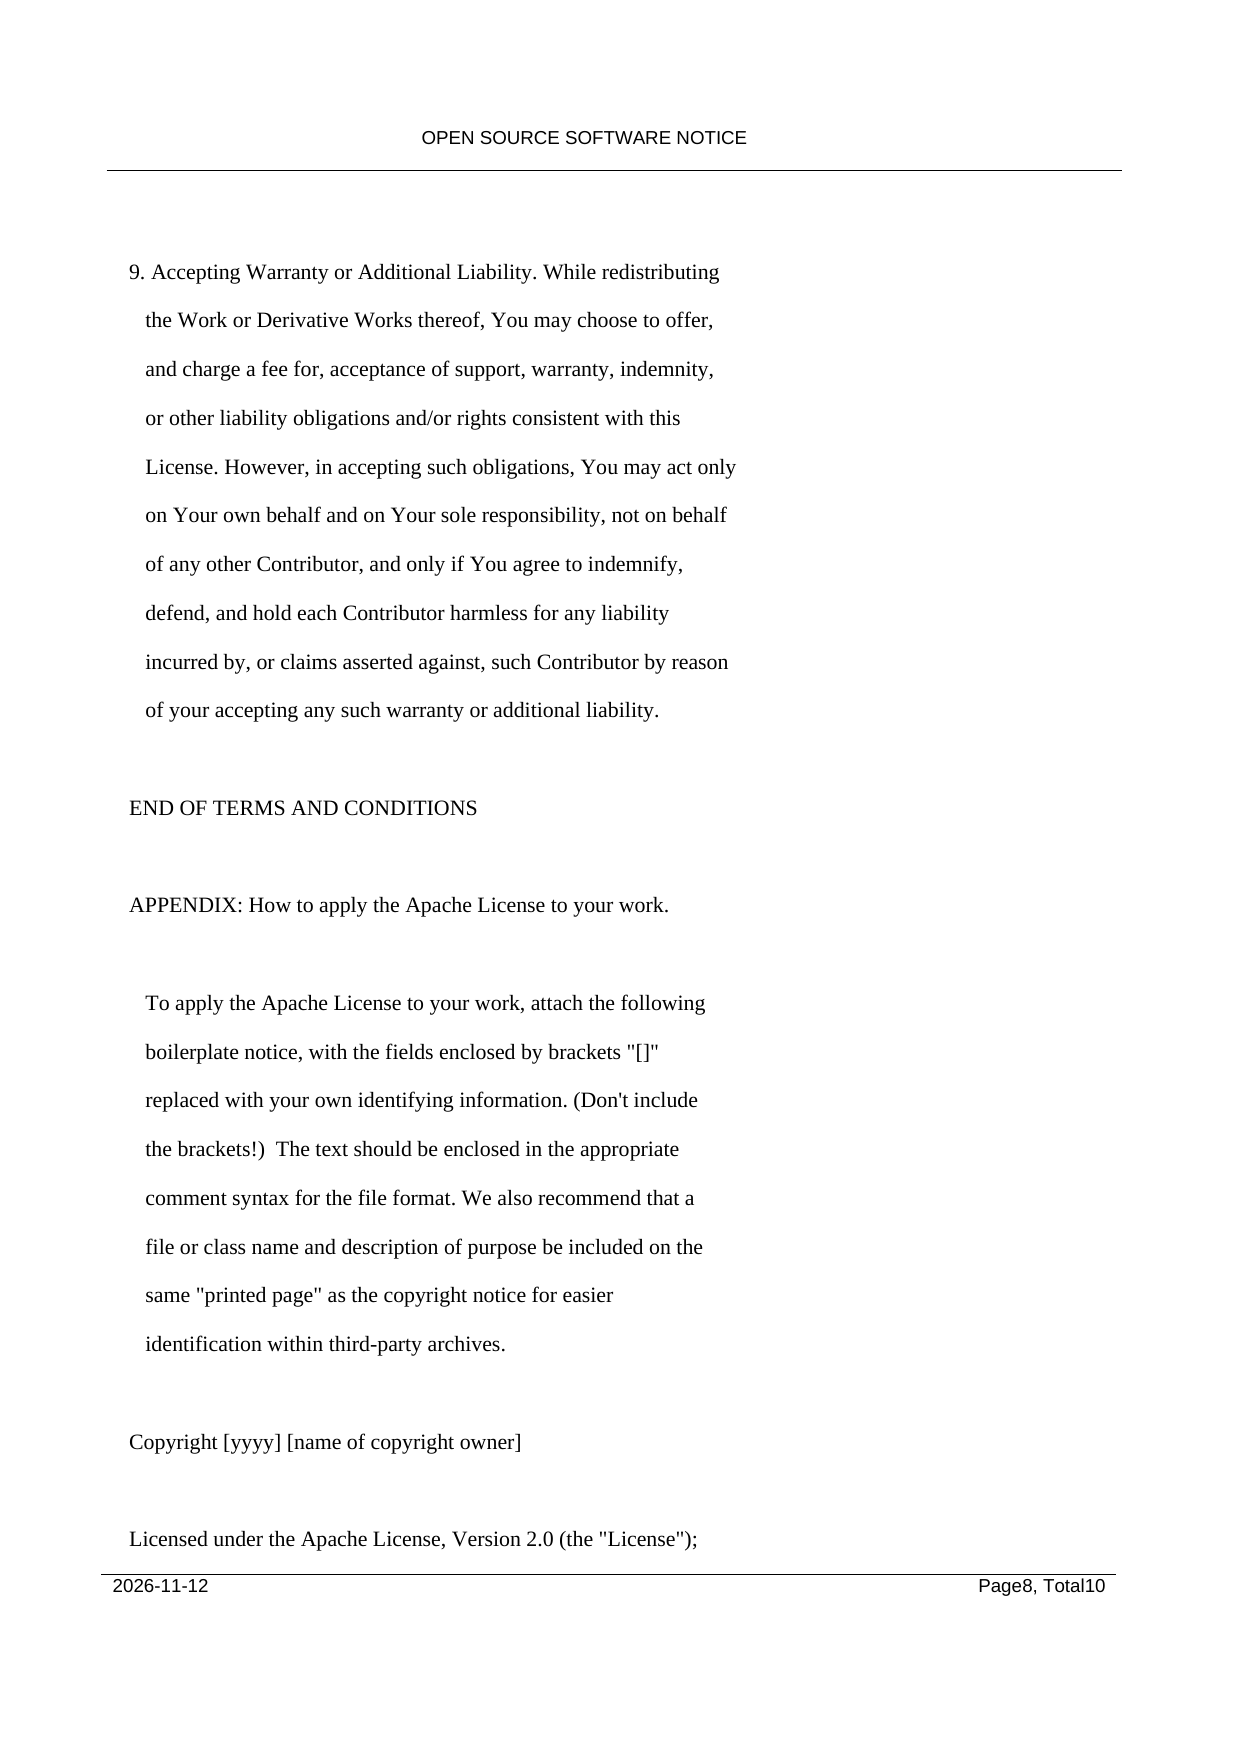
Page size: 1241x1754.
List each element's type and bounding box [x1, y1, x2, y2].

text [112, 206, 1128, 1555]
